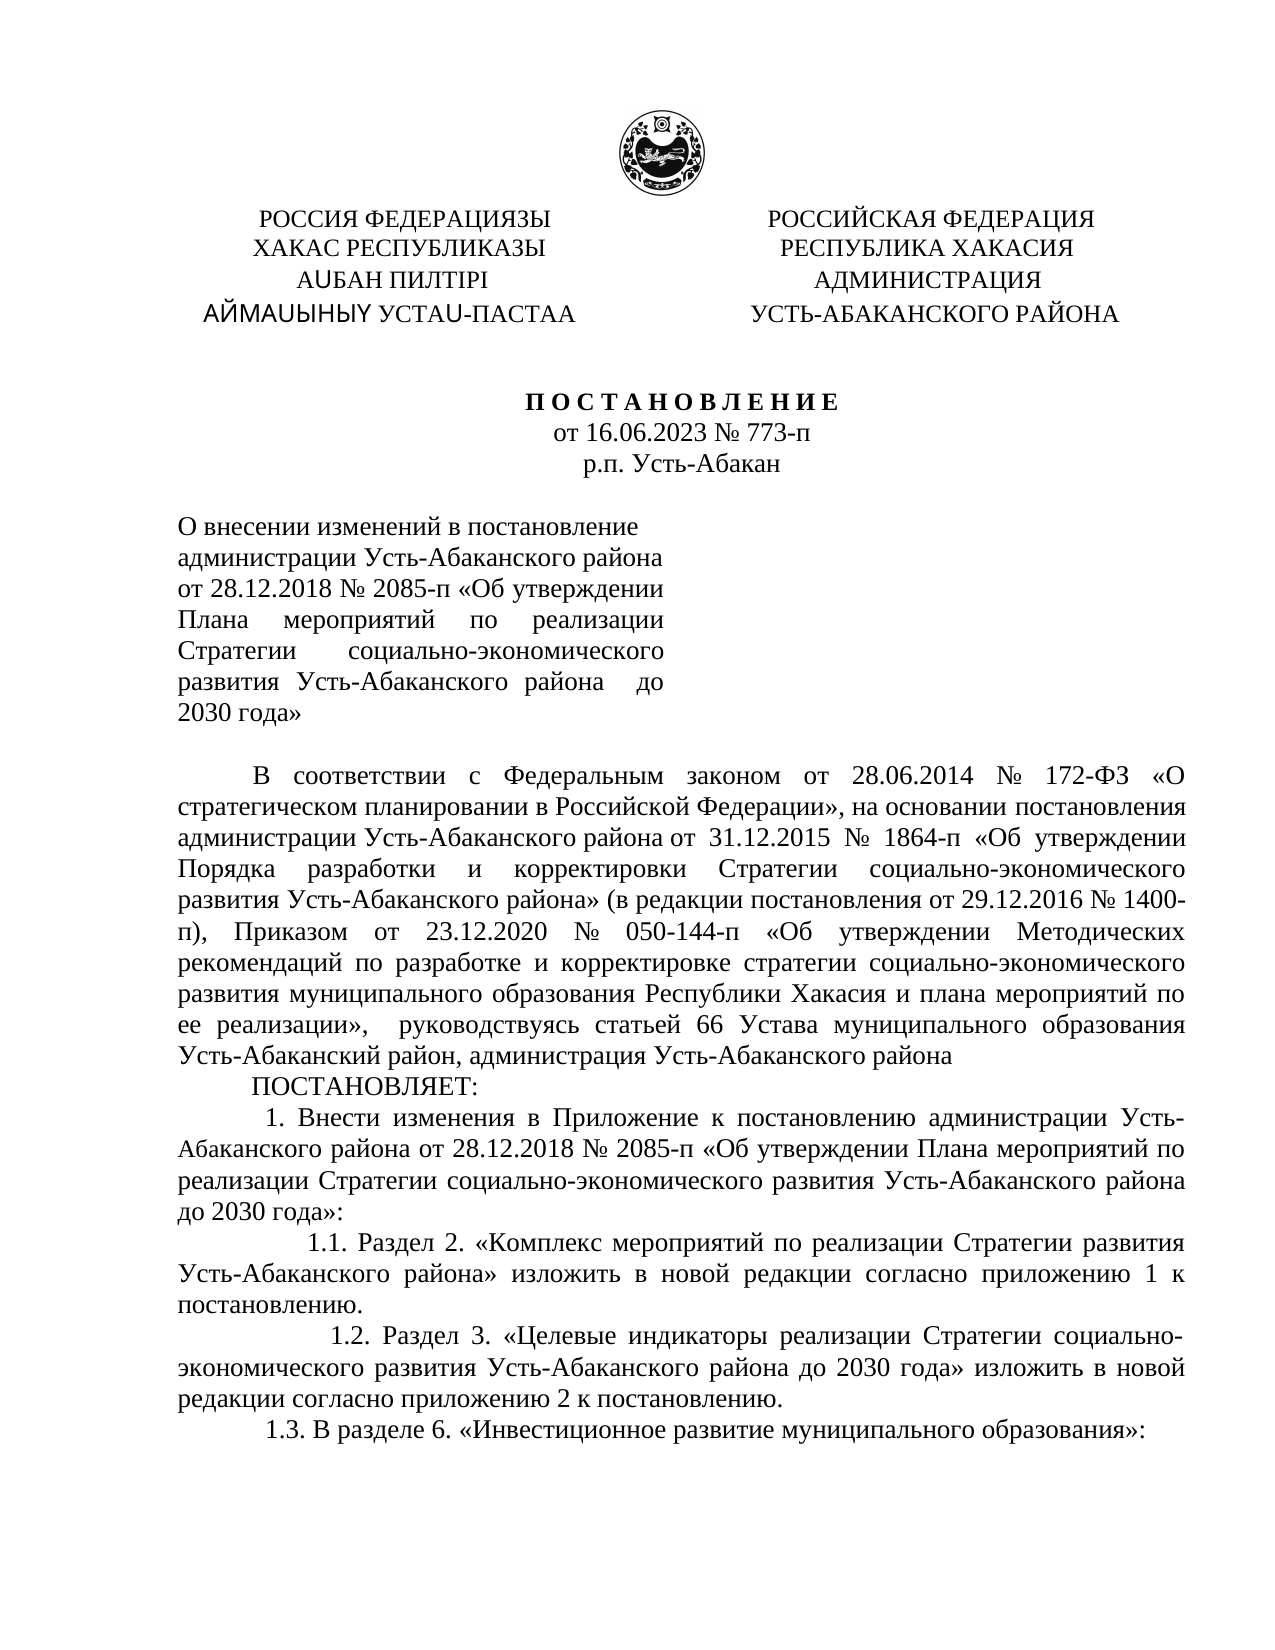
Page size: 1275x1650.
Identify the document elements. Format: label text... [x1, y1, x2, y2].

picture [617, 108, 707, 198]
text РОССИЯ ФЕДЕРАЦИЯЗЫ РОССИЙСКАЯ ФЕДЕРАЦИЯ [177, 204, 1186, 233]
text ХАКАС РЕСПУБЛИКАЗЫ РЕСПУБЛИКА ХАКАСИЯ [177, 233, 1186, 262]
text О внесении изменений в постановление [177, 510, 664, 541]
text ПОСТАНОВЛЯЕТ: [177, 1070, 1186, 1101]
text АЙМАUЫНЫY УСТАU-ПАСТАА УСТЬ-АБАКАНСКОГО РАЙОНА [177, 296, 1186, 330]
text от 28.12.2018 № 2085-п «Об утверждении Плана мероприятий по реализации Стратегии социально-экономического развития Усть-Абаканского района до 2030 года» [177, 572, 664, 728]
text 1.2. Раздел 3. «Целевые индикаторы реализации Стратегии социально-экономического развития Усть-Абаканского района до 2030 года» изложить в новой редакции согласно приложению 2 к постановлению. [177, 1319, 1186, 1413]
text 1.1. Раздел 2. «Комплекс мероприятий по реализации Стратегии развития Усть-Абаканского района» изложить в новой редакции согласно приложению 1 к постановлению. [177, 1226, 1186, 1319]
text 1. Внести изменения в Приложение к постановлению администрации Усть-Абаканского района от 28.12.2018 № 2085-п «Об утверждении Плана мероприятий по реализации Стратегии социально-экономического развития Усть-Абаканского района до 2030 года»: [177, 1101, 1186, 1226]
text В соответствии с Федеральным законом от 28.06.2014 № 172-ФЗ «О стратегическом планировании в Российской Федерации», на основании постановления администрации Усть-Абаканского района от 31.12.2015 № 1864-п «Об утверждении Порядка разработки и корректировки Стратегии социально-экономического развития Усть-Абаканского района» (в редакции постановления от 29.12.2016 № 1400-п), Приказом от 23.12.2020 № 050-144-п «Об утверждении Методических рекомендаций по разработке и корректировке стратегии социально-экономического развития муниципального образования Республики Хакасия и плана мероприятий по ее реализации», руководствуясь статьей 66 Устава муниципального образования Усть-Абаканский район, администрация Усть-Абаканского района [177, 883, 1186, 1070]
text администрации Усть-Абаканского района [177, 541, 664, 572]
text р.п. Усть-Абакан [177, 447, 1186, 478]
text В соответствии с Федеральным законом от 28.06.2014 № 172-ФЗ «О стратегическом планировании в Российской Федерации», на основании постановления администрации Усть-Абаканского района от 31.12.2015 № 1864-п «Об утверждении Порядка разработки и корректировки Стратегии социально-экономического развития Усть-Абаканского района» (в редакции постановления от 29.12.2016 № 1400-п), Приказом от 23.12.2020 № 050-144-п «Об утверждении Методических рекомендаций по разработке и корректировке стратегии социально-экономического развития муниципального образования Республики Хакасия и плана мероприятий по ее реализации», руководствуясь статьей 66 Устава муниципального образования Усть-Абаканский район, администрация Усть-Абаканского района [177, 759, 1186, 821]
text от 16.06.2023 № 773-п [177, 416, 1186, 447]
text АUБАН ПИЛТIРI АДМИНИСТРАЦИЯ [177, 262, 1186, 296]
text 1.3. В разделе 6. «Инвестиционное развитие муниципального образования»: [177, 1413, 1186, 1444]
subtitle П О С Т А Н О В Л Е Н И Е [177, 387, 1186, 416]
